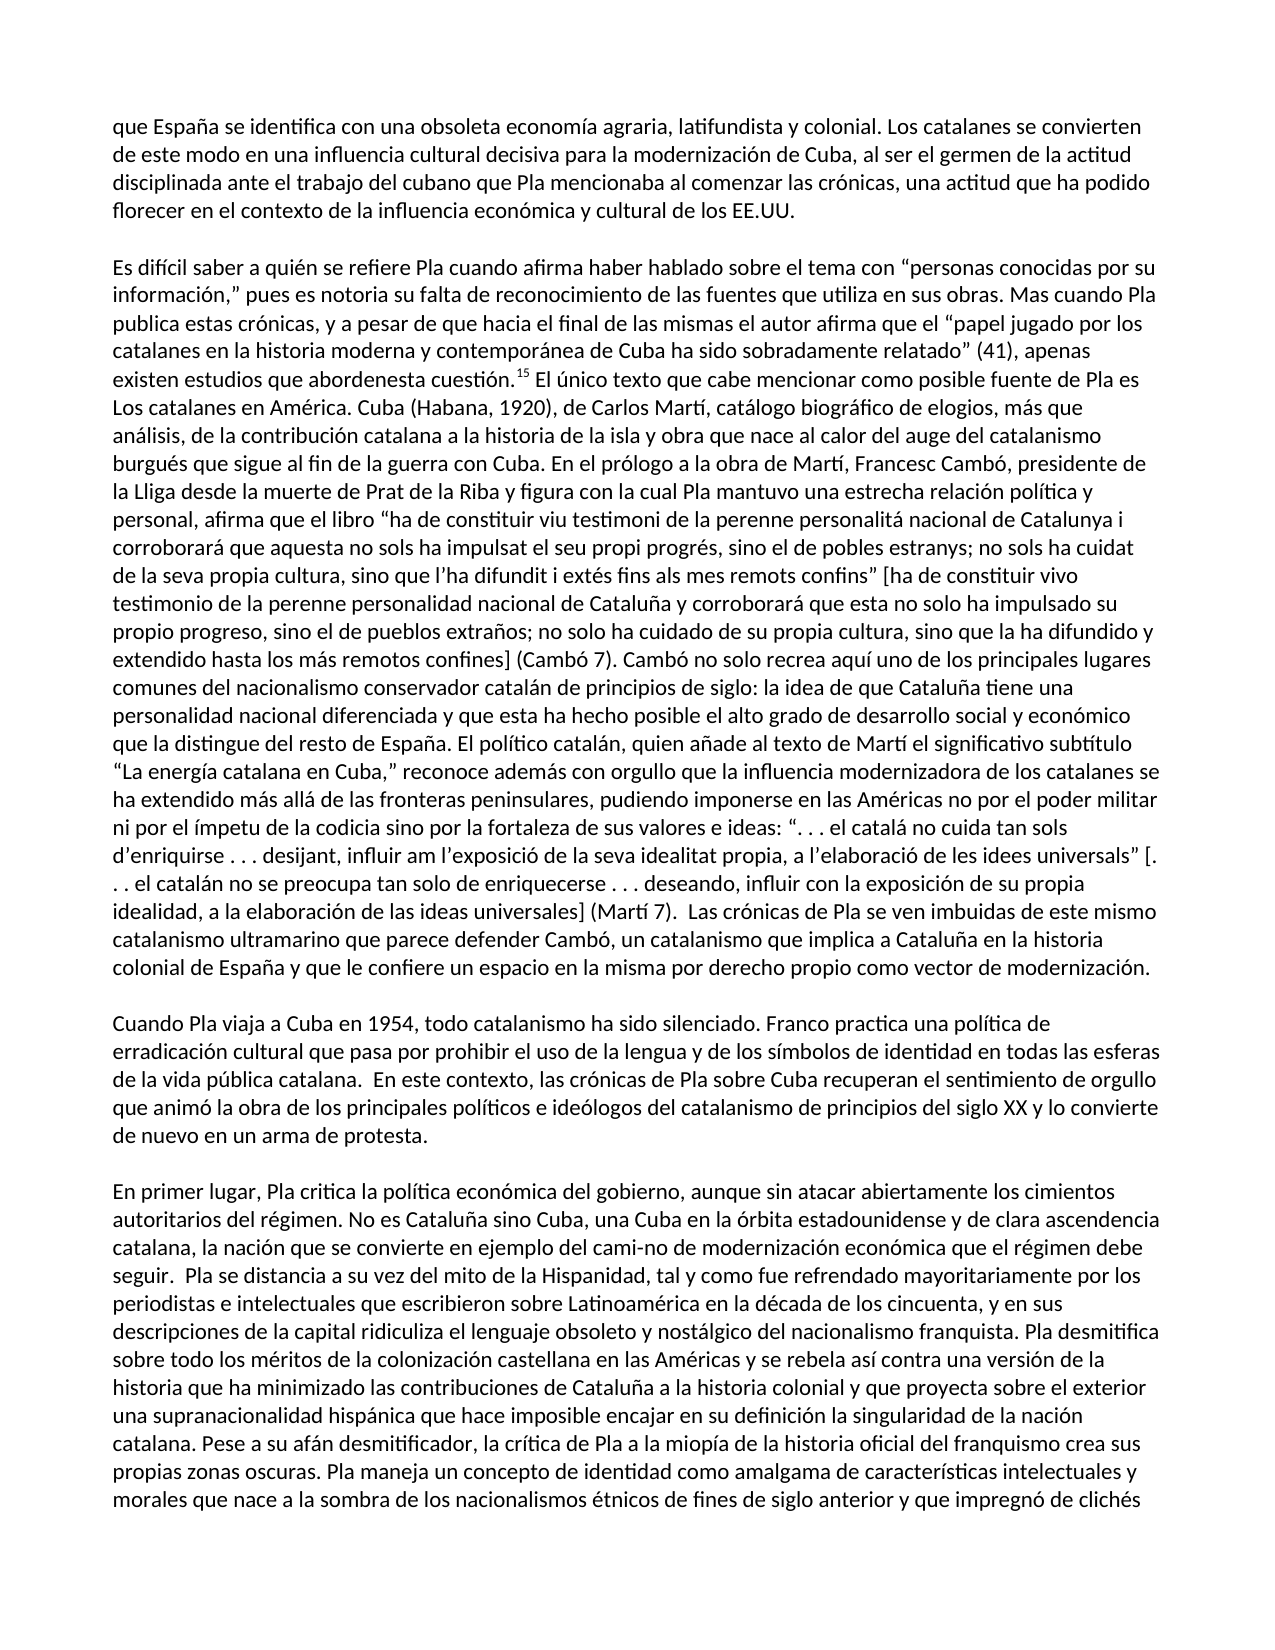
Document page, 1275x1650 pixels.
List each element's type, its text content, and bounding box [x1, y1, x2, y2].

text Es difícil saber a quién se refiere Pla cuando afirma haber hablado sobre el tema con “personas conocidas por su información,” pues es notoria su falta de reconocimiento de las fuentes que utiliza en sus obras. Mas cuando Pla publica estas crónicas, y a pesar de que hacia el final de las mismas el autor afirma que el “papel jugado por los catalanes en la historia moderna y contemporánea de Cuba ha sido sobradamente relatado” (41), apenas existen estudios que abordenesta cuestión.15 El único texto que cabe mencionar como posible fuente de Pla es Los catalanes en América. Cuba (Habana, 1920), de Carlos Martí, catálogo biográfico de elogios, más que análisis, de la contribución catalana a la historia de la isla y obra que nace al calor del auge del catalanismo burgués que sigue al fin de la guerra con Cuba. En el prólogo a la obra de Martí, Francesc Cambó, presidente de la Lliga desde la muerte de Prat de la Riba y figura con la cual Pla mantuvo una estrecha relación política y personal, afirma que el libro “ha de constituir viu testimoni de la perenne personalitá nacional de Catalunya i corroborará que aquesta no sols ha impulsat el seu propi progrés, sino el de pobles estranys; no sols ha cuidat de la seva propia cultura, sino que l’ha difundit i extés fins als mes remots confins” [ha de constituir vivo testimonio de la perenne personalidad nacional de Cataluña y corroborará que esta no solo ha impulsado su propio progreso, sino el de pueblos extraños; no solo ha cuidado de su propia cultura, sino que la ha difundido y extendido hasta los más remotos confines] (Cambó 7). Cambó no solo recrea aquí uno de los principales lugares comunes del nacionalismo conservador catalán de principios de siglo: la idea de que Cataluña tiene una personalidad nacional diferenciada y que esta ha hecho posible el alto grado de desarrollo social y económico que la distingue del resto de España. El político catalán, quien añade al texto de Martí el significativo subtítulo “La energía catalana en Cuba,” reconoce además con orgullo que la influencia modernizadora de los catalanes se ha extendido más allá de las fronteras peninsulares, pudiendo imponerse en las Américas no por el poder militar ni por el ímpetu de la codicia sino por la fortaleza de sus valores e ideas: “. . . el catalá no cuida tan sols d’enriquirse . . . desijant, influir am l’exposició de la seva idealitat propia, a l’elaboració de les idees universals” [. . . el catalán no se preocupa tan solo de enriquecerse . . . deseando, influir con la exposición de su propia idealidad, a la elaboración de las ideas universales] (Martí 7). Las crónicas de Pla se ven imbuidas de este mismo catalanismo ultramarino que parece defender Cambó, un catalanismo que implica a Cataluña en la historia colonial de España y que le confiere un espacio en la misma por derecho propio como vector de modernización. [112, 253, 1162, 981]
text Cuando Pla viaja a Cuba en 1954, todo catalanismo ha sido silenciado. Franco practica una política de erradicación cultural que pasa por prohibir el uso de la lengua y de los símbolos de identidad en todas las esferas de la vida pública catalana. En este contexto, las crónicas de Pla sobre Cuba recuperan el sentimiento de orgullo que animó la obra de los principales políticos e ideólogos del catalanismo de principios del siglo XX y lo convierte de nuevo en un arma de protesta. [112, 1009, 1162, 1149]
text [112, 1177, 1162, 1513]
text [112, 112, 1162, 224]
